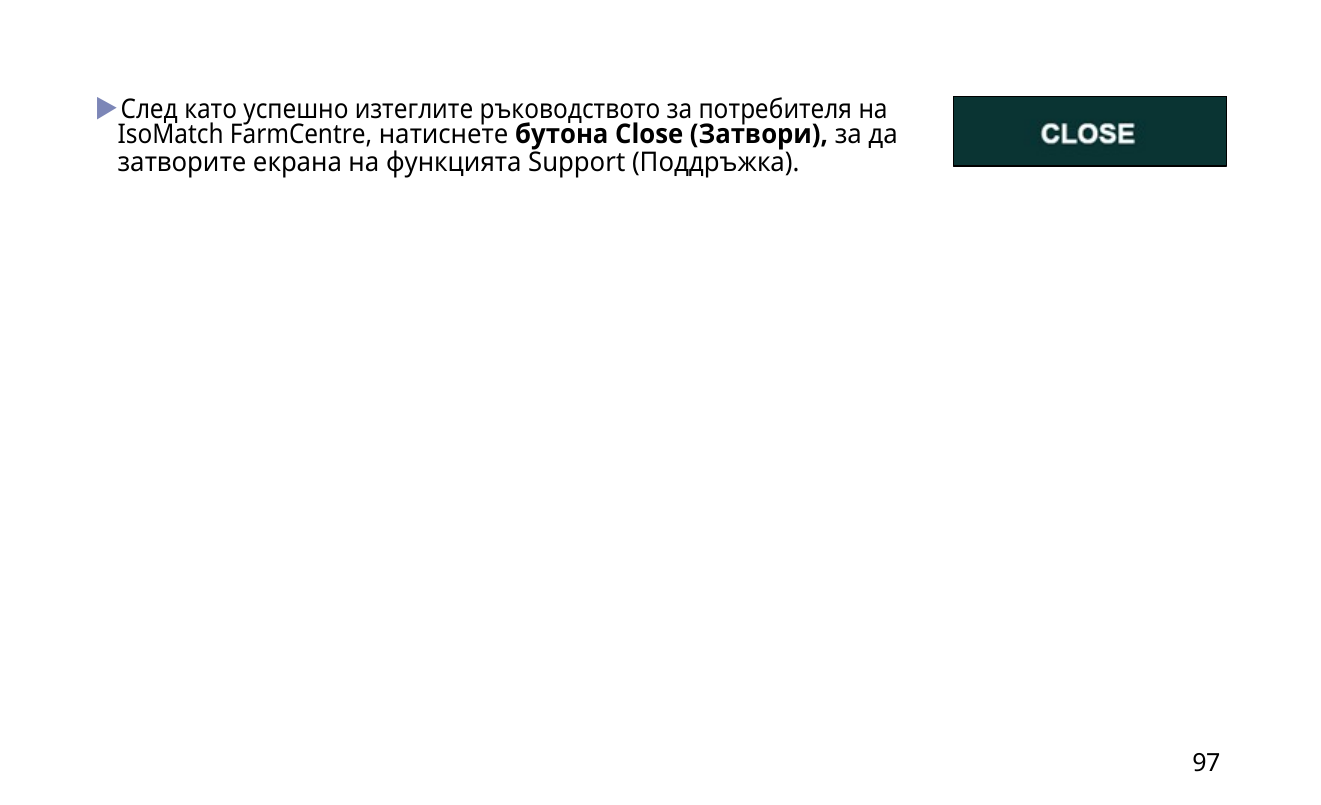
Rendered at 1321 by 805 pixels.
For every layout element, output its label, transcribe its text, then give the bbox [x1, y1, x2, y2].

picture [954, 97, 1226, 165]
list След като успешно изтеглите ръководството за потребителя на IsoMatch FarmCentre, натиснете бутона Close (Затвори), за да затворите екрана на функцията Support (Поддръжка). [94, 96, 914, 179]
